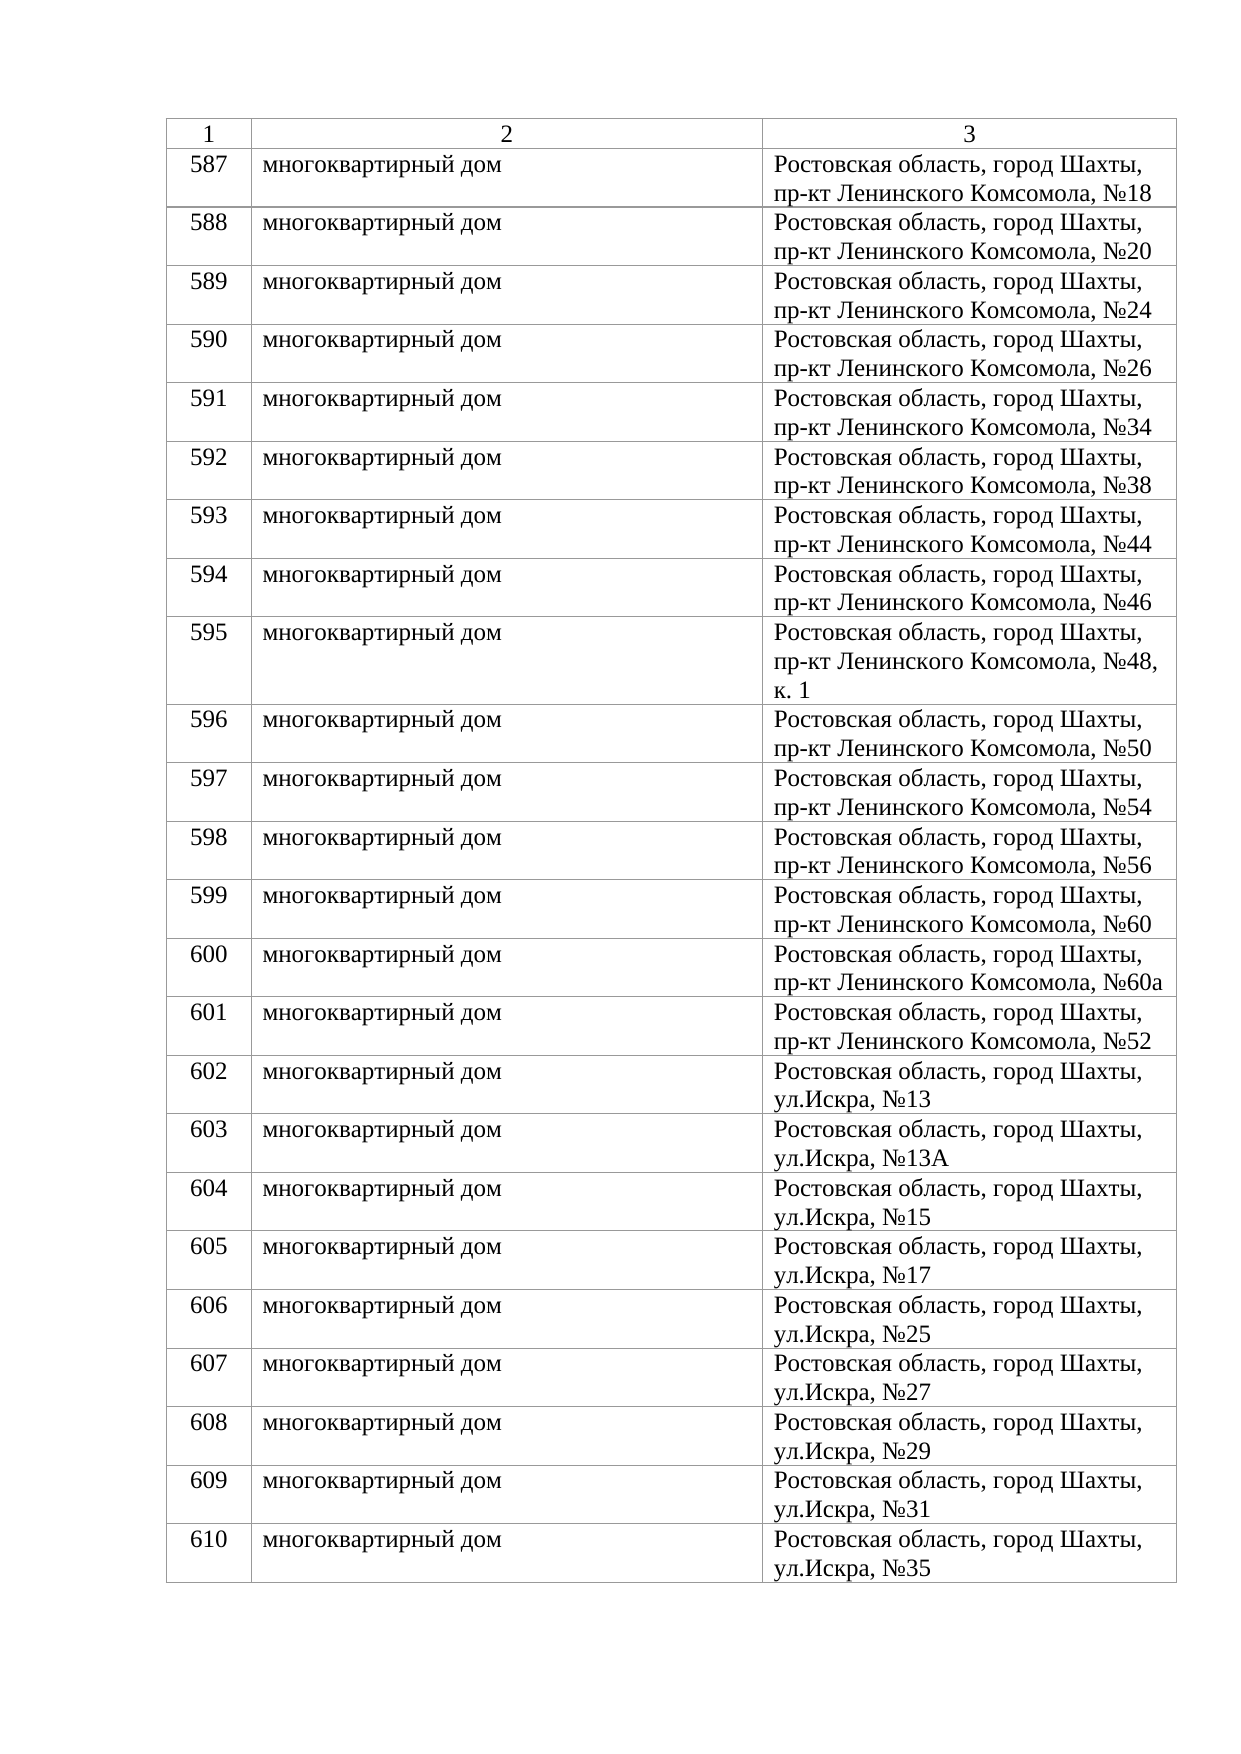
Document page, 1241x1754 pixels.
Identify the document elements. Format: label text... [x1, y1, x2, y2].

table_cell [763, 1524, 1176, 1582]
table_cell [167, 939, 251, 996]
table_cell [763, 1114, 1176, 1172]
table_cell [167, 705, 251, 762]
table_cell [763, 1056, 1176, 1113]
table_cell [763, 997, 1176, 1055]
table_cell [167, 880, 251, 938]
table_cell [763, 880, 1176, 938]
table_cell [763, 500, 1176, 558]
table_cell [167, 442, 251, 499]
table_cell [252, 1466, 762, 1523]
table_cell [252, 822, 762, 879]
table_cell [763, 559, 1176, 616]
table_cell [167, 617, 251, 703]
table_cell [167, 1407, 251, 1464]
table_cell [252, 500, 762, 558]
table_header 1 [167, 119, 251, 148]
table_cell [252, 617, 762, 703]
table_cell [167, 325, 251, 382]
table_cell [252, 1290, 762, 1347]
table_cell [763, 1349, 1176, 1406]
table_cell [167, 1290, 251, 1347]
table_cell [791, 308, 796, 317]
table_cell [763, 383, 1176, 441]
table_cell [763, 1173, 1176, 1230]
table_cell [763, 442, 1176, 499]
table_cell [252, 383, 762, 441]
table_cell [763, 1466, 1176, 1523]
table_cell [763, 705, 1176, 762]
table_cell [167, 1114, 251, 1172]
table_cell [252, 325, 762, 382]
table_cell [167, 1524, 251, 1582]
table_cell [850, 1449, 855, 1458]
table_header 2 [252, 119, 762, 148]
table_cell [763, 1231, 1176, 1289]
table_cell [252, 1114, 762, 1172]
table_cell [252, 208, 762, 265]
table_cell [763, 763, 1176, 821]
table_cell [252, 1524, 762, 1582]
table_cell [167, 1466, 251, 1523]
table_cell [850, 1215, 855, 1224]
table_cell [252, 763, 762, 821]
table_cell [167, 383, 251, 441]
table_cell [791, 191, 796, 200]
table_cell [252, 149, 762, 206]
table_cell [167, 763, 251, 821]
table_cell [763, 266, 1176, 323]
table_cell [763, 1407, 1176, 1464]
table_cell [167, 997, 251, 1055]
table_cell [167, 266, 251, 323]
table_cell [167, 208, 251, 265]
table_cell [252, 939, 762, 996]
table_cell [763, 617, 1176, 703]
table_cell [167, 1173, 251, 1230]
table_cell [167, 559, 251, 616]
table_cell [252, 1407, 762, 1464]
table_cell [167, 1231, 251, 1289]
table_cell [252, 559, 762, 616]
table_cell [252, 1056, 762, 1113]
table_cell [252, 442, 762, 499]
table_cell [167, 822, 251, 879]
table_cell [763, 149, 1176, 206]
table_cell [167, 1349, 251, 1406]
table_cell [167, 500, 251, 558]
table_header 3 [763, 119, 1176, 148]
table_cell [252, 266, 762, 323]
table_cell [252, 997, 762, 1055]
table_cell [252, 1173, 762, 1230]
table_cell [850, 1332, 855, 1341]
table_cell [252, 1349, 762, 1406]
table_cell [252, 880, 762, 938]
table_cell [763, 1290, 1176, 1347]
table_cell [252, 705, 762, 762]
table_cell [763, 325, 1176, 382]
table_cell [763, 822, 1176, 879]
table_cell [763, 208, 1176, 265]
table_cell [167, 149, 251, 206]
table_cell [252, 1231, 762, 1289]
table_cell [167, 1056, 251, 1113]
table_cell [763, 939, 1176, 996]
